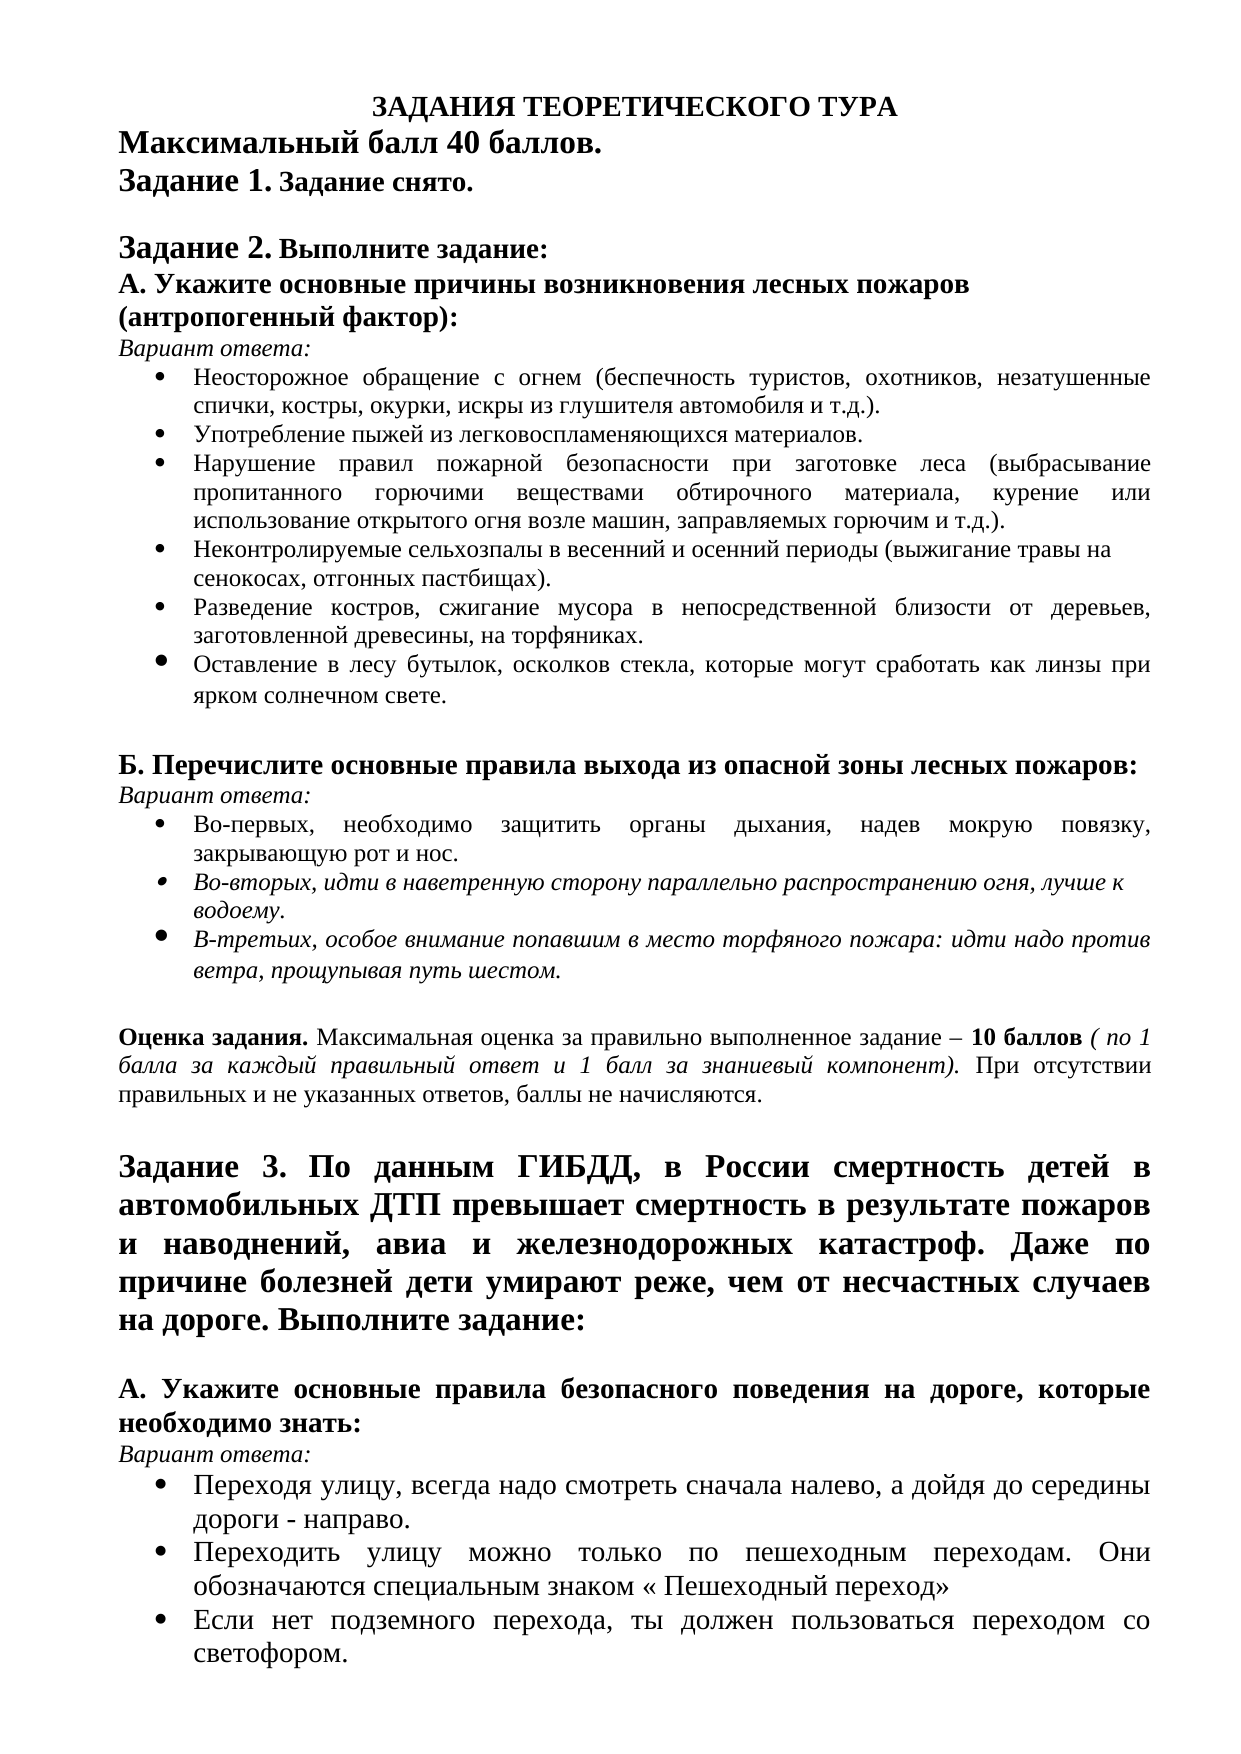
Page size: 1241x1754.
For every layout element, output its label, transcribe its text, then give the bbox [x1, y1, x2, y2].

list Употребление пыжей из легковоспламеняющихся материалов. [156, 419, 1152, 448]
text Задание 1. Задание снято. [118, 161, 1152, 199]
list В-третьих, особое внимание попавшим в место торфяного пожара: идти надо против ветра, прощупывая путь шестом. [156, 924, 1152, 983]
text А. Укажите основные правила безопасного поведения на дороге, которые необходимо знать: [118, 1372, 1152, 1439]
text Вариант ответа: [118, 1439, 1152, 1467]
list Во-первых, необходимо защитить органы дыхания, надев мокрую повязку, закрывающую рот и нос. [156, 809, 1152, 867]
text Вариант ответа: [118, 780, 1152, 809]
text Вариант ответа: [118, 333, 1152, 362]
list Переходить улицу можно только по пешеходным переходам. Они обозначаются специальным знаком « Пешеходный переход» [156, 1534, 1152, 1602]
text ЗАДАНИЯ ТЕОРЕТИЧЕСКОГО ТУРА [118, 89, 1152, 122]
list Переходя улицу, всегда надо смотреть сначала налево, а дойдя до середины дороги - направо. [156, 1467, 1152, 1534]
list Во-вторых, идти в наветренную сторону параллельно распространению огня, лучше к водоему. [156, 867, 1152, 924]
text Максимальный балл 40 баллов. [118, 122, 1152, 161]
text Задание 2. Выполните задание: [118, 228, 1152, 266]
list Неконтролируемые сельхозпалы в весенний и осенний периоды (выжигание травы на сенокосах, отгонных пастбищах). [156, 534, 1152, 592]
text Б. Перечислите основные правила выхода из опасной зоны лесных пожаров: [118, 747, 1152, 780]
list Неосторожное обращение с огнем (беспечность туристов, охотников, незатушенные спички, костры, окурки, искры из глушителя автомобиля и т.д.). [156, 362, 1152, 419]
text А. Укажите основные причины возникновения лесных пожаров (антропогенный фактор): [118, 266, 1152, 333]
text Задание 3. По данным ГИБДД, в России смертность детей в автомобильных ДТП превышает смертность в результате пожаров и наводнений, авиа и железнодорожных катастроф. Даже по причине болезней дети умирают реже, чем от несчастных случаев на дороге. Выполните задание: [118, 1146, 1152, 1338]
list Оставление в лесу бутылок, осколков стекла, которые могут сработать как линзы при ярком солнечном свете. [156, 649, 1152, 708]
list Разведение костров, сжигание мусора в непосредственной близости от деревьев, заготовленной древесины, на торфяниках. [156, 592, 1152, 649]
list Нарушение правил пожарной безопасности при заготовке леса (выбрасывание пропитанного горючими веществами обтирочного материала, курение или использование открытого огня возле машин, заправляемых горючим и т.д.). [156, 448, 1152, 534]
list Если нет подземного перехода, ты должен пользоваться переходом со светофором. [156, 1602, 1152, 1669]
text Оценка задания. Максимальная оценка за правильно выполненное задание – 10 баллов ( по 1 балла за каждый правильный ответ и 1 балл за знаниевый компонент). При отсутствии правильных и не указанных ответов, баллы не начисляются. [118, 1022, 1152, 1108]
